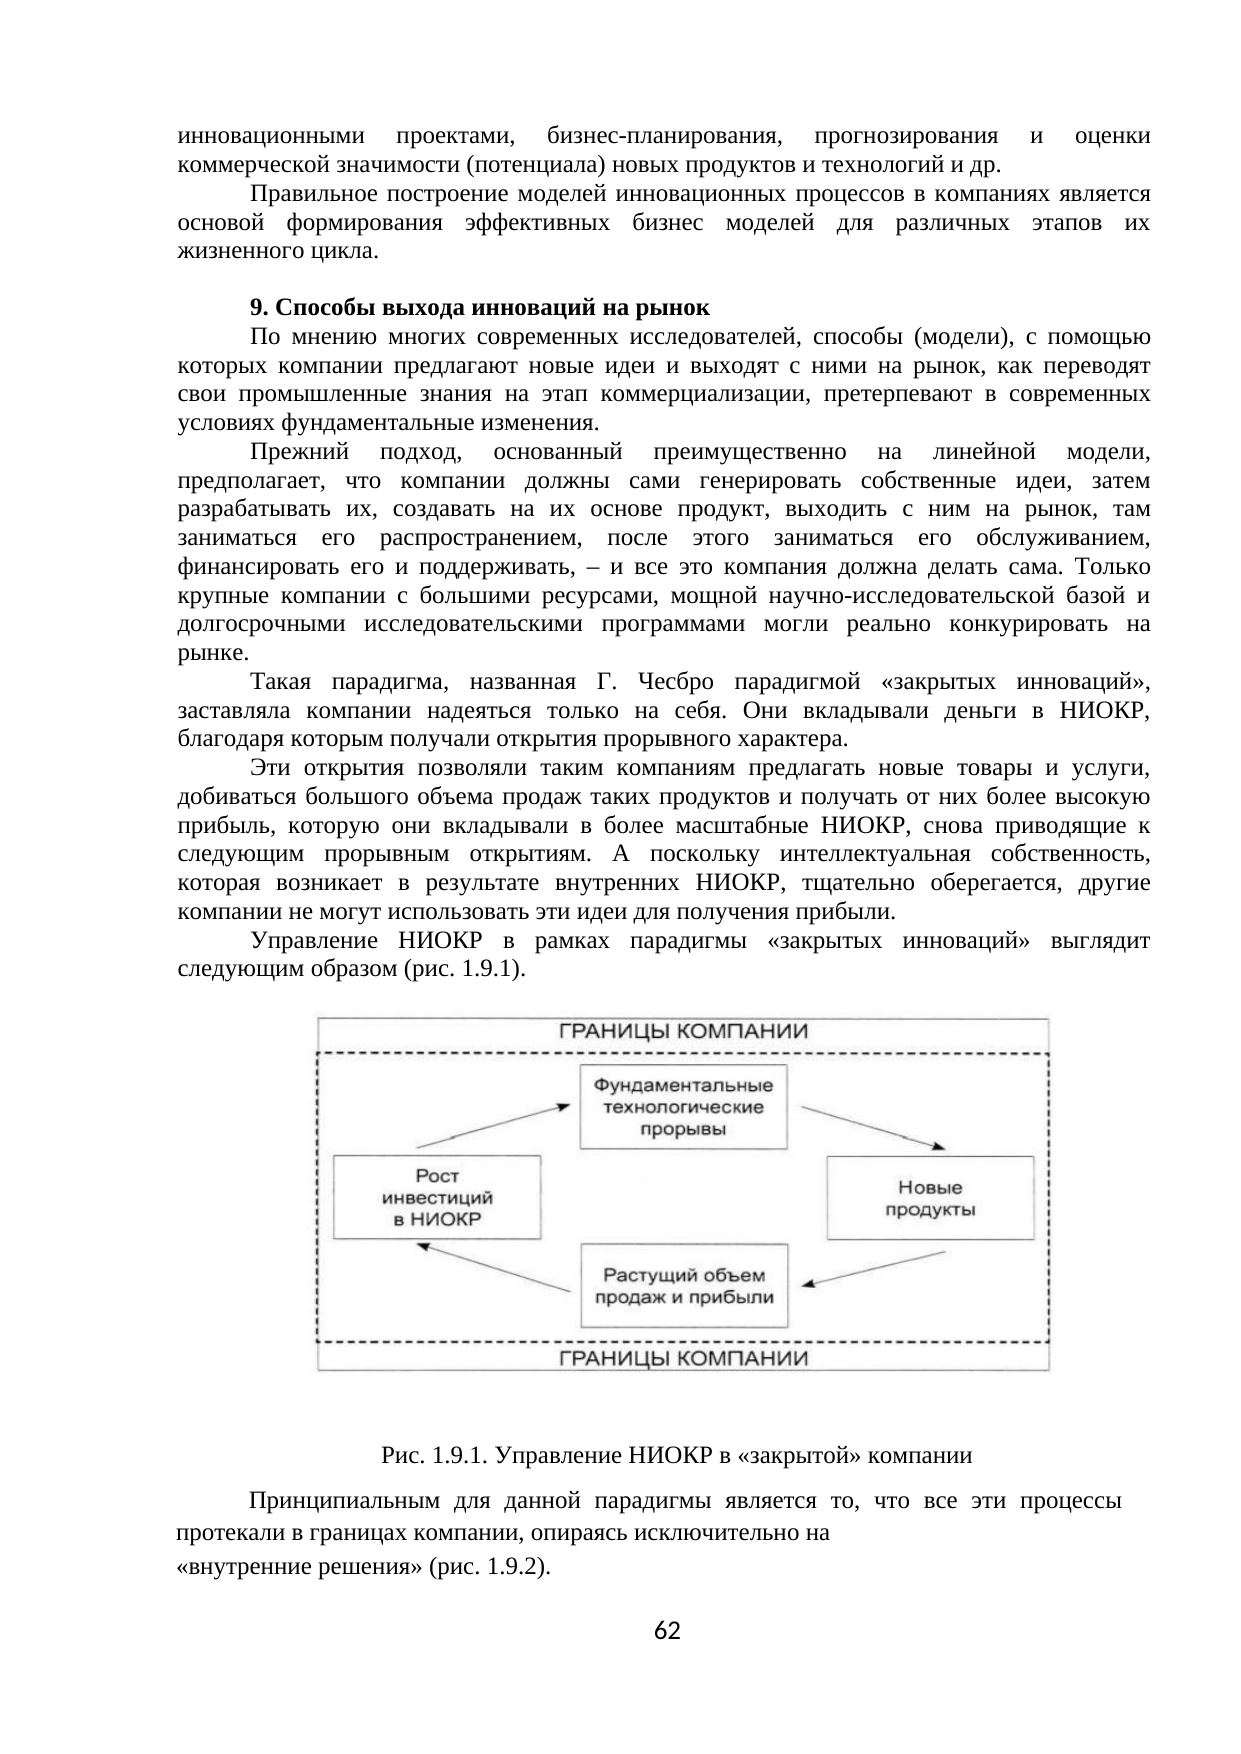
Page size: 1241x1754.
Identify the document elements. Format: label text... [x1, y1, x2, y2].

text Правильное построение моделей инновационных процессов в компаниях является основой формирования эффективных бизнес моделей для различных этапов их жизненного цикла. [177, 178, 1152, 264]
text 9. Способы выхода инноваций на рынок [177, 292, 1152, 321]
text «внутренние решения» (рис. 1.9.2). [176, 1551, 1123, 1579]
picture [306, 1010, 1057, 1383]
text Эти открытия позволяли таким компаниям предлагать новые товары и услуги, добиваться большого объема продаж таких продуктов и получать от них более высокую прибыль, которую они вкладывали в более масштабные НИОКР, снова приводящие к следующим прорывным открытиям. А поскольку интеллектуальная собственность, которая возникает в результате внутренних НИОКР, тщательно оберегается, другие компании не могут использовать эти идеи для получения прибыли. [177, 752, 1152, 925]
text По мнению многих современных исследователей, способы (модели), с помощью которых компании предлагают новые идеи и выходят с ними на рынок, как переводят свои промышленные знания на этап коммерциализации, претерпевают в современных условиях фундаментальные изменения. [177, 321, 1152, 436]
text Прежний подход, основанный преимущественно на линейной модели, предполагает, что компании должны сами генерировать собственные идеи, затем разрабатывать их, создавать на их основе продукт, выходить с ним на рынок, там заниматься его распространением, после этого заниматься его обслуживанием, финансировать его и поддерживать, – и все это компания должна делать сама. Только крупные компании с большими ресурсами, мощной научно-исследовательской базой и долгосрочными исследовательскими программами могли реально конкурировать на рынке. [177, 436, 1152, 666]
text Рис. 1.9.1. Управление НИОКР в «закрытой» компании [381, 1440, 1151, 1469]
text Управление НИОКР в рамках парадигмы «закрытых инноваций» выглядит следующим образом (рис. 1.9.1). [177, 925, 1152, 982]
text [177, 121, 1152, 178]
text Принципиальным для данной парадигмы является то, что все эти процессы протекали в границах компании, опираясь исключительно на [176, 1485, 1123, 1546]
text Такая парадигма, названная Г. Чесбро парадигмой «закрытых инноваций», заставляла компании надеяться только на себя. Они вкладывали деньги в НИОКР, благодаря которым получали открытия прорывного характера. [177, 666, 1152, 752]
